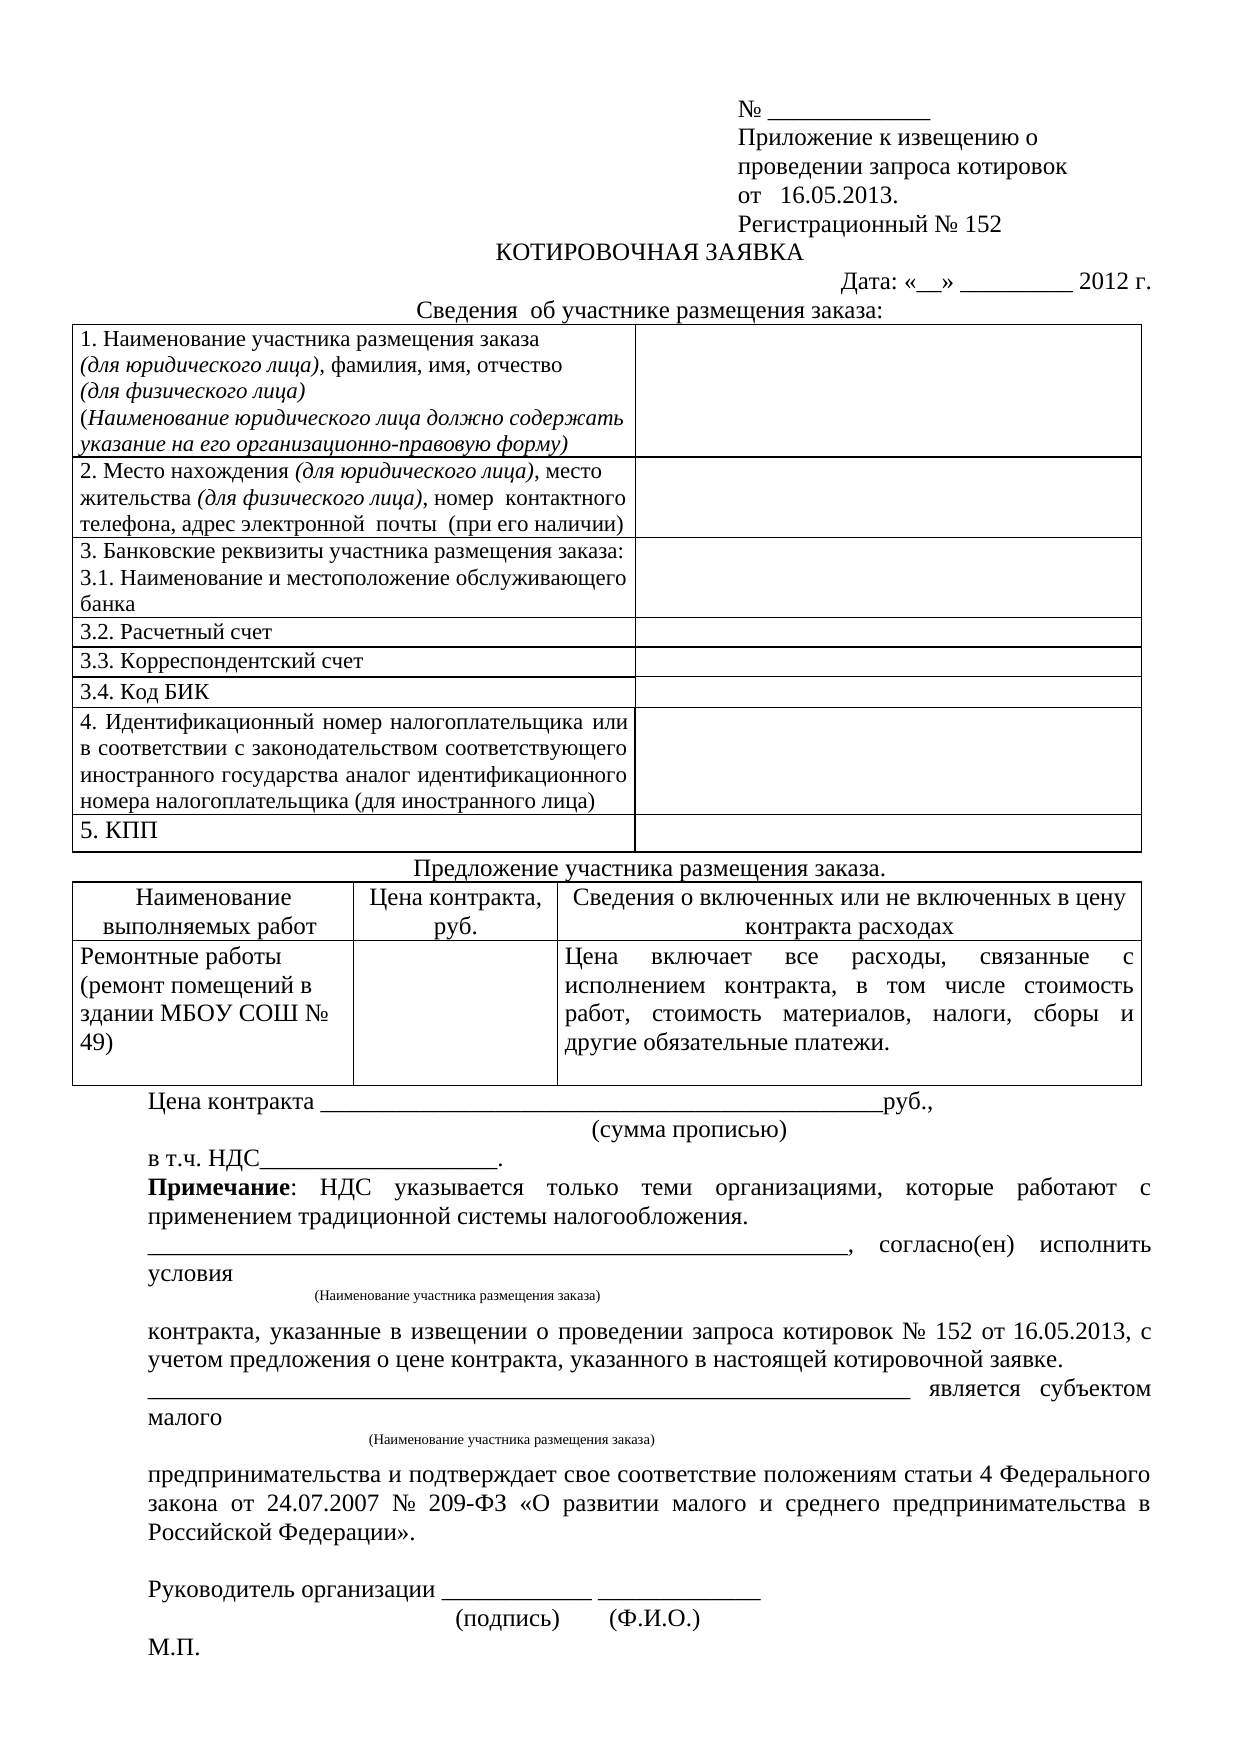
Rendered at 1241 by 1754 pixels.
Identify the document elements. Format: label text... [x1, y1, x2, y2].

table_cell 2. Место нахождения (для юридического лица), место жительства (для физического лица), номер контактного телефона, адрес электронной почты (при его наличии) [73, 458, 635, 537]
table_cell 3.3. Корреспондентский счет [73, 648, 635, 676]
text М.П. [148, 1632, 1152, 1661]
text (Наименование участника размещения заказа) [148, 1287, 1152, 1316]
text КОТИРОВОЧНАЯ ЗАЯВКА [148, 237, 1152, 266]
text ________________________________________________________, согласно(ен) исполнить условия [148, 1229, 1152, 1287]
text Сведения об участнике размещения заказа: [148, 295, 1152, 324]
table_cell 4. Идентификационный номер налогоплательщика или в соответствии с законодательством соответствующего иностранного государства аналог идентификационного номера налогоплательщика (для иностранного лица) [73, 708, 634, 813]
table_header Наименование выполняемых работ [73, 883, 353, 940]
table_cell 3. Банковские реквизиты участника размещения заказа: 3.1. Наименование и местоположение обслуживающего банка [73, 538, 635, 617]
text предпринимательства и подтверждает свое соответствие положениям статьи 4 Федерального закона от 24.07.2007 № 209-ФЗ «О развитии малого и среднего предпринимательства в Российской Федерации». [148, 1459, 1152, 1546]
text контракта, указанные в извещении о проведении запроса котировок № 152 от 16.05.2013, с учетом предложения о цене контракта, указанного в настоящей котировочной заявке. [148, 1316, 1152, 1373]
table_cell Цена включает все расходы, связанные с исполнением контракта, в том числе стоимость работ, стоимость материалов, налоги, сборы и другие обязательные платежи. [558, 941, 1141, 1085]
table_cell [636, 538, 1141, 617]
table_header 1. Наименование участника размещения заказа (для юридического лица), фамилия, имя, отчество (для физического лица) (Наименование юридического лица должно содержать указание на его организационно-правовую форму) [73, 325, 635, 456]
table_cell [636, 458, 1141, 537]
table_header [636, 325, 1141, 456]
table_cell [636, 648, 1141, 676]
table_cell 5. КПП [73, 815, 634, 851]
table_cell [354, 941, 557, 1085]
text проведении запроса котировок [738, 151, 1152, 180]
text Примечание: НДС указывается только теми организациями, которые работают с применением традиционной системы налогообложения. [148, 1172, 1152, 1229]
text № _____________ [738, 94, 1152, 122]
table_cell Ремонтные работы (ремонт помещений в здании МБОУ СОШ № 49) [73, 941, 353, 1085]
text Руководитель организации ____________ _____________ [148, 1574, 1152, 1603]
text (подпись) (Ф.И.О.) [148, 1603, 1152, 1632]
text от 16.05.2013. [738, 180, 1152, 209]
table_cell 3.2. Расчетный счет [73, 618, 635, 646]
table_cell [636, 708, 1141, 813]
text (сумма прописью) [148, 1114, 1152, 1143]
text Приложение к извещению о [738, 122, 1152, 151]
table_cell [636, 618, 1141, 646]
text Цена контракта _____________________________________________руб., [148, 1086, 1152, 1114]
text (Наименование участника размещения заказа) [148, 1431, 1152, 1459]
text Регистрационный № 152 [738, 209, 1152, 237]
text _____________________________________________________________ является субъектом малого [148, 1373, 1152, 1431]
table_header Цена контракта, руб. [354, 883, 557, 940]
text Дата: «__» _________ 2012 г. [148, 266, 1152, 295]
table_cell 3.4. Код БИК [73, 678, 635, 707]
text Предложение участника размещения заказа. [148, 853, 1152, 881]
table_header Сведения о включенных или не включенных в цену контракта расходах [558, 883, 1141, 940]
text в т.ч. НДС___________________. [148, 1143, 1152, 1172]
table_cell [636, 677, 1141, 707]
table_cell [636, 815, 1141, 851]
